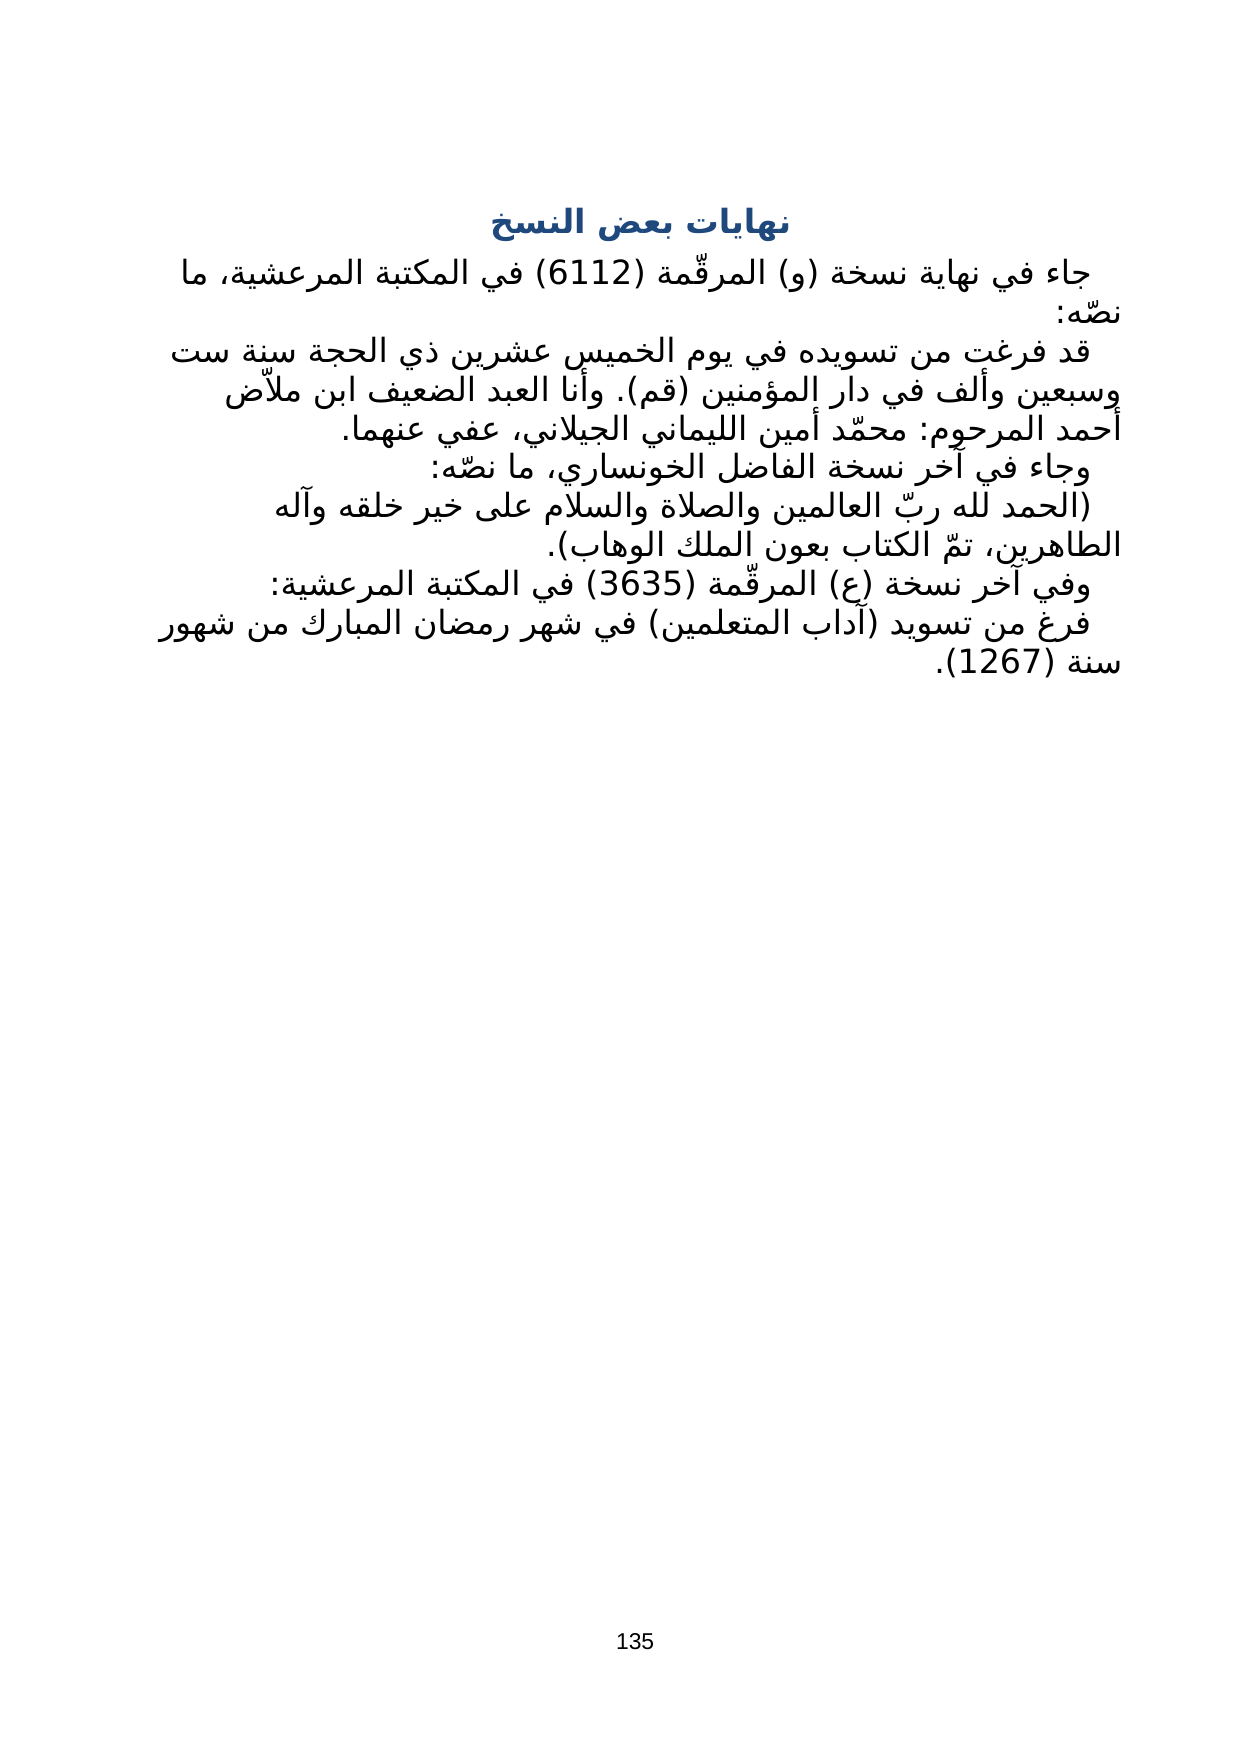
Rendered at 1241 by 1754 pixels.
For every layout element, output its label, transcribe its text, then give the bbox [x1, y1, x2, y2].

text فرغ من تسويد (آداب المتعلمين) في شهر رمضان المبارك من شهور سنة (1267). [148, 603, 1122, 681]
text (الحمد لله ربّ العالمين والصلاة والسلام على خير خلقه وآله الطاهرين، تمّ الكتاب بعون الملك الوهاب). [148, 487, 1122, 564]
subtitle نهايات بعض النسخ [148, 202, 1122, 241]
text وفي آخر نسخة (ع) المرقّمة (3635) في المكتبة المرعشية: [148, 564, 1122, 603]
text جاء في نهاية نسخة (و) المرقّمة (6112) في المكتبة المرعشية، ما نصّه: [148, 253, 1122, 331]
text وجاء في آخر نسخة الفاضل الخونساري، ما نصّه: [148, 448, 1122, 487]
text قد فرغت من تسويده في يوم الخميس عشرين ذي الحجة سنة ست وسبعين وألف في دار المؤمنين (قم). وأنا العبد الضعيف ابن ملاّض أحمد المرحوم: محمّد أمين الليماني الجيلاني، عفي عنهما. [148, 331, 1122, 448]
